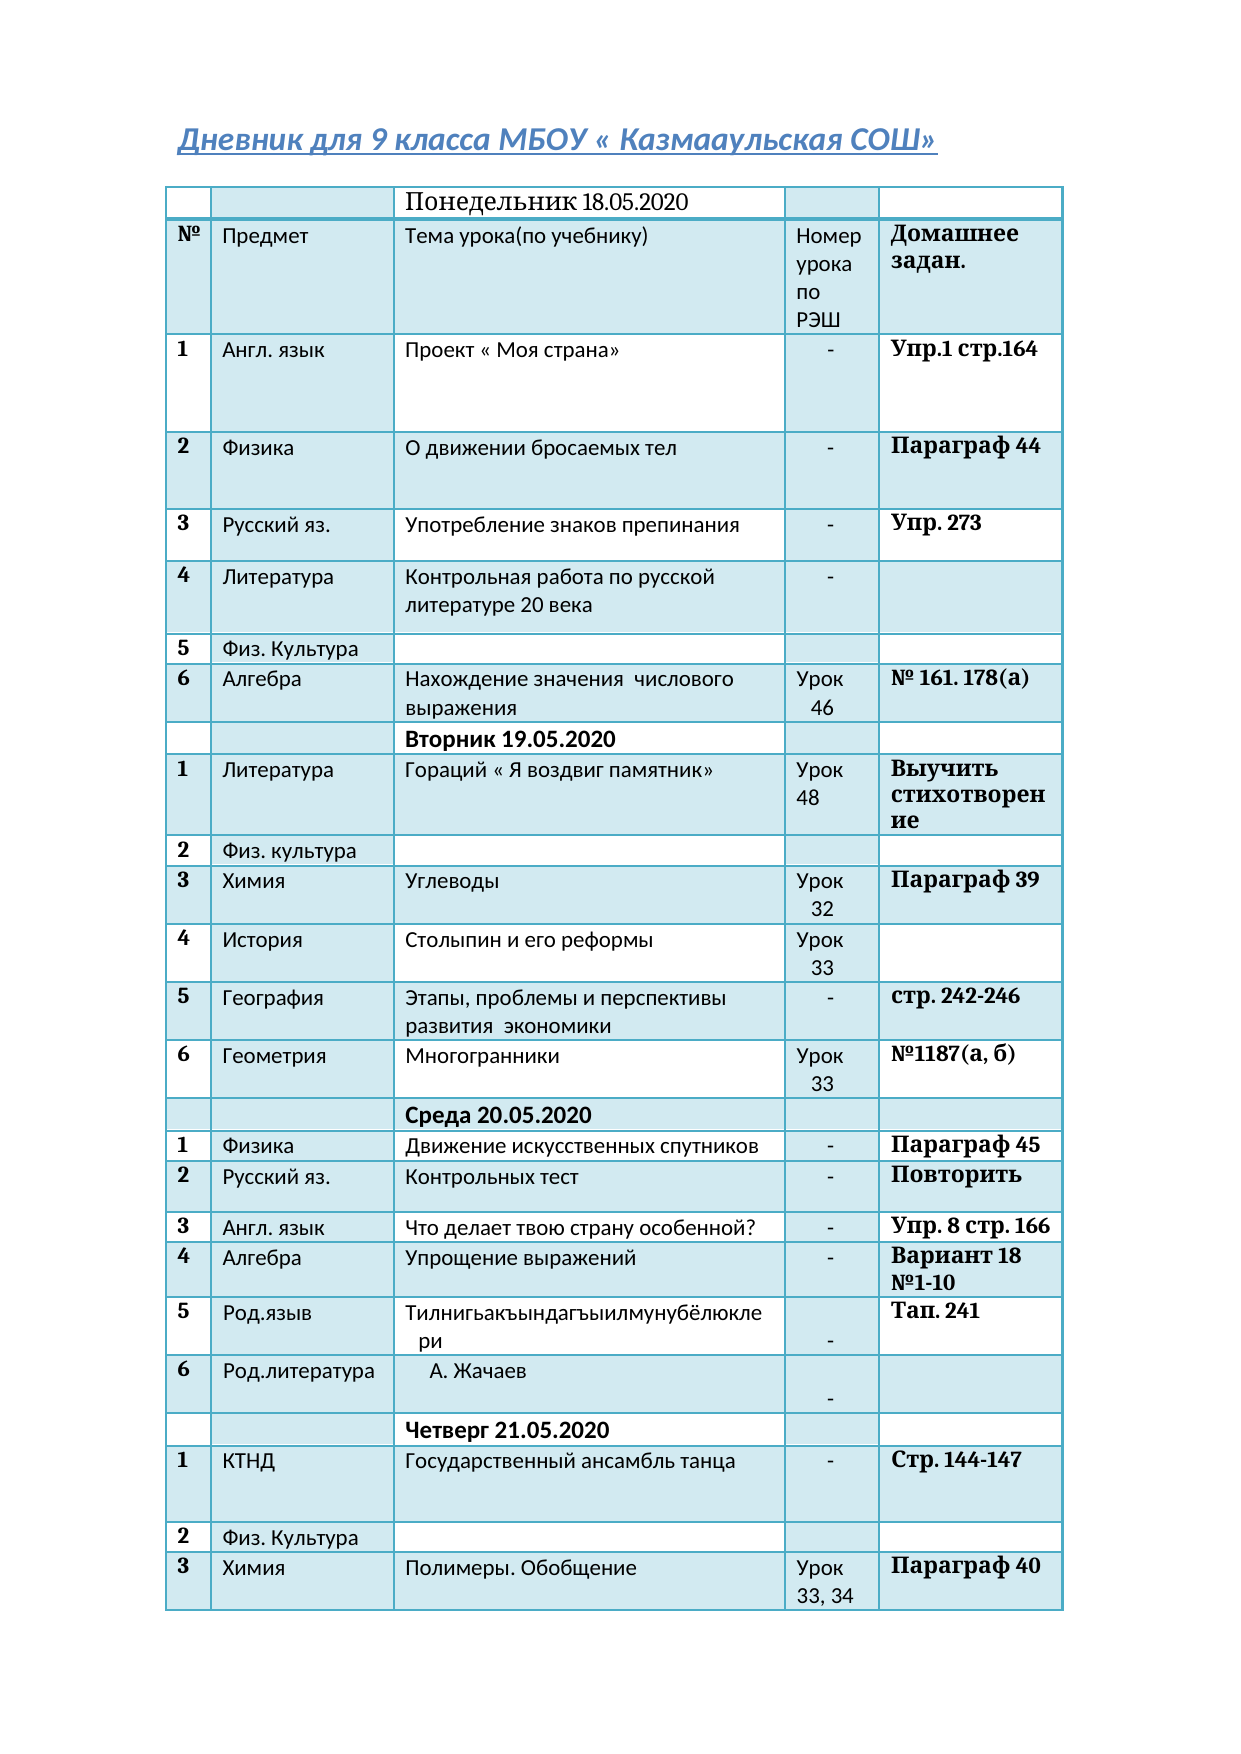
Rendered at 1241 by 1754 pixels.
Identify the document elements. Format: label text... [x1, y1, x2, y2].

table_cell - [786, 1213, 878, 1241]
table_cell Упр.1 стр.164 [880, 335, 1061, 431]
table_cell Тап. 241 [880, 1298, 1061, 1354]
table_cell [167, 1414, 210, 1444]
table_cell Упрощение выражений [395, 1243, 784, 1296]
table_cell Движение искусственных спутников [395, 1132, 784, 1160]
table_cell О движении бросаемых тел [395, 433, 784, 508]
table_cell КТНД [212, 1447, 393, 1521]
table_cell Столыпин и его реформы [395, 925, 784, 981]
table_cell Русский яз. [212, 1162, 393, 1211]
table_cell Четверг 21.05.2020 [395, 1414, 784, 1444]
table_cell [880, 1414, 1061, 1444]
table_cell [395, 1523, 784, 1551]
table_cell Химия [212, 1553, 393, 1609]
table_cell [786, 1523, 878, 1551]
table_cell [880, 836, 1061, 864]
table_cell 3 [167, 1213, 210, 1241]
table_cell [786, 635, 878, 662]
table_cell Повторить [880, 1162, 1061, 1211]
table_cell Физ. культура [212, 836, 393, 864]
table_cell [880, 925, 1061, 981]
table_header [880, 188, 1061, 217]
table_cell Полимеры. Обобщение [395, 1553, 784, 1609]
table_cell Параграф 40 [880, 1553, 1061, 1609]
table_cell Упр. 273 [880, 510, 1061, 560]
table_cell Урок 48 [786, 755, 878, 834]
table_cell Что делает твою страну особенной? [395, 1213, 784, 1241]
table_cell География [212, 983, 393, 1039]
table_cell [167, 1099, 210, 1129]
table_cell Литература [212, 562, 393, 632]
text Дневник для 9 класса МБОУ « Казмааульская СОШ» [177, 118, 1152, 159]
table_cell - [786, 1162, 878, 1211]
table_cell [395, 635, 784, 662]
table_cell Многогранники [395, 1041, 784, 1097]
table_header [786, 188, 878, 217]
table_cell [212, 723, 393, 753]
table_cell Физ. Культура [212, 1523, 393, 1551]
table_cell Номер урока по РЭШ [786, 221, 878, 333]
table_cell [786, 1414, 878, 1444]
table_cell Род.литература [212, 1356, 393, 1412]
table_cell 5 [167, 635, 210, 662]
table_cell стр. 242-246 [880, 983, 1061, 1039]
table_cell История [212, 925, 393, 981]
table_header Понедельник 18.05.2020 [395, 188, 784, 217]
table_cell Вторник 19.05.2020 [395, 723, 784, 753]
table_cell Химия [212, 867, 393, 923]
table_cell 1 [167, 1447, 210, 1521]
table_cell Проект « Моя страна» [395, 335, 784, 431]
table_cell [395, 836, 784, 864]
table_cell Контрольная работа по русской литературе 20 века [395, 562, 784, 632]
table_cell [880, 635, 1061, 662]
table_cell Урок 33 [786, 925, 878, 981]
table_cell 5 [167, 1298, 210, 1354]
table_cell 3 [167, 867, 210, 923]
table_cell 6 [167, 1041, 210, 1097]
table_cell Углеводы [395, 867, 784, 923]
table_cell - [786, 1132, 878, 1160]
table_cell 2 [167, 836, 210, 864]
table_cell - [786, 562, 878, 632]
table_header [167, 188, 210, 217]
table_cell Предмет [212, 221, 393, 333]
table_cell Домашнее задан. [880, 221, 1061, 333]
table_cell Гораций « Я воздвиг памятник» [395, 755, 784, 834]
table_cell 2 [167, 1523, 210, 1551]
table_cell №1187(а, б) [880, 1041, 1061, 1097]
table_cell - [786, 1356, 878, 1412]
table_cell - [786, 983, 878, 1039]
table_cell Стр. 144-147 [880, 1447, 1061, 1521]
table_cell Литература [212, 755, 393, 834]
table_cell Параграф 39 [880, 867, 1061, 923]
table_cell 5 [167, 983, 210, 1039]
table_cell 3 [167, 510, 210, 560]
table_cell [880, 1099, 1061, 1129]
table_cell Этапы, проблемы и перспективы развития экономики [395, 983, 784, 1039]
table_cell 1 [167, 1132, 210, 1160]
table_cell 3 [167, 1553, 210, 1609]
table_cell Алгебра [212, 1243, 393, 1296]
table_cell А. Жачаев [395, 1356, 784, 1412]
table_cell Нахождение значения числового выражения [395, 665, 784, 721]
table_cell - [786, 1447, 878, 1521]
table_cell [786, 836, 878, 864]
table_cell 2 [167, 1162, 210, 1211]
table_cell [212, 1099, 393, 1129]
table_cell Физ. Культура [212, 635, 393, 662]
table_cell [786, 1099, 878, 1129]
table_cell - [786, 1243, 878, 1296]
table_cell 1 [167, 335, 210, 431]
table_cell Государственный ансамбль танца [395, 1447, 784, 1521]
table_cell № [167, 221, 210, 333]
table_cell Параграф 44 [880, 433, 1061, 508]
table_cell [167, 723, 210, 753]
table_cell Англ. язык [212, 335, 393, 431]
table_cell 4 [167, 1243, 210, 1296]
table_cell Тилнигьакъындагъыилмунубёлюклери [395, 1298, 784, 1354]
table_cell Физика [212, 433, 393, 508]
table_cell 1 [167, 755, 210, 834]
table_cell № 161. 178(а) [880, 665, 1061, 721]
table_cell Алгебра [212, 665, 393, 721]
table_cell Русский яз. [212, 510, 393, 560]
table_cell Выучить стихотворение [880, 755, 1061, 834]
table_cell 6 [167, 1356, 210, 1412]
table_cell Англ. язык [212, 1213, 393, 1241]
table_header [212, 188, 393, 217]
table_cell Среда 20.05.2020 [395, 1099, 784, 1129]
table_cell Род.языв [212, 1298, 393, 1354]
table_cell 4 [167, 925, 210, 981]
table_cell - [786, 433, 878, 508]
table_cell [786, 723, 878, 753]
table_cell - [786, 510, 878, 560]
table_cell Урок 32 [786, 867, 878, 923]
table_cell 2 [167, 433, 210, 508]
table_cell 6 [167, 665, 210, 721]
table_cell Контрольных тест [395, 1162, 784, 1211]
table_cell 4 [167, 562, 210, 632]
table_cell [880, 723, 1061, 753]
table_cell - [786, 1298, 878, 1354]
table_cell Урок 46 [786, 665, 878, 721]
table_cell Упр. 8 стр. 166 [880, 1213, 1061, 1241]
table_cell Тема урока(по учебнику) [395, 221, 784, 333]
table_cell Урок 33 [786, 1041, 878, 1097]
table_cell [880, 562, 1061, 632]
table_cell Геометрия [212, 1041, 393, 1097]
table_cell [880, 1356, 1061, 1412]
table_cell [212, 1414, 393, 1444]
table_cell Употребление знаков препинания [395, 510, 784, 560]
table_cell Физика [212, 1132, 393, 1160]
table_cell Параграф 45 [880, 1132, 1061, 1160]
table_cell Вариант 18 №1-10 [880, 1243, 1061, 1296]
table_cell Урок 33, 34 [786, 1553, 878, 1609]
table_cell - [786, 335, 878, 431]
table_cell [880, 1523, 1061, 1551]
